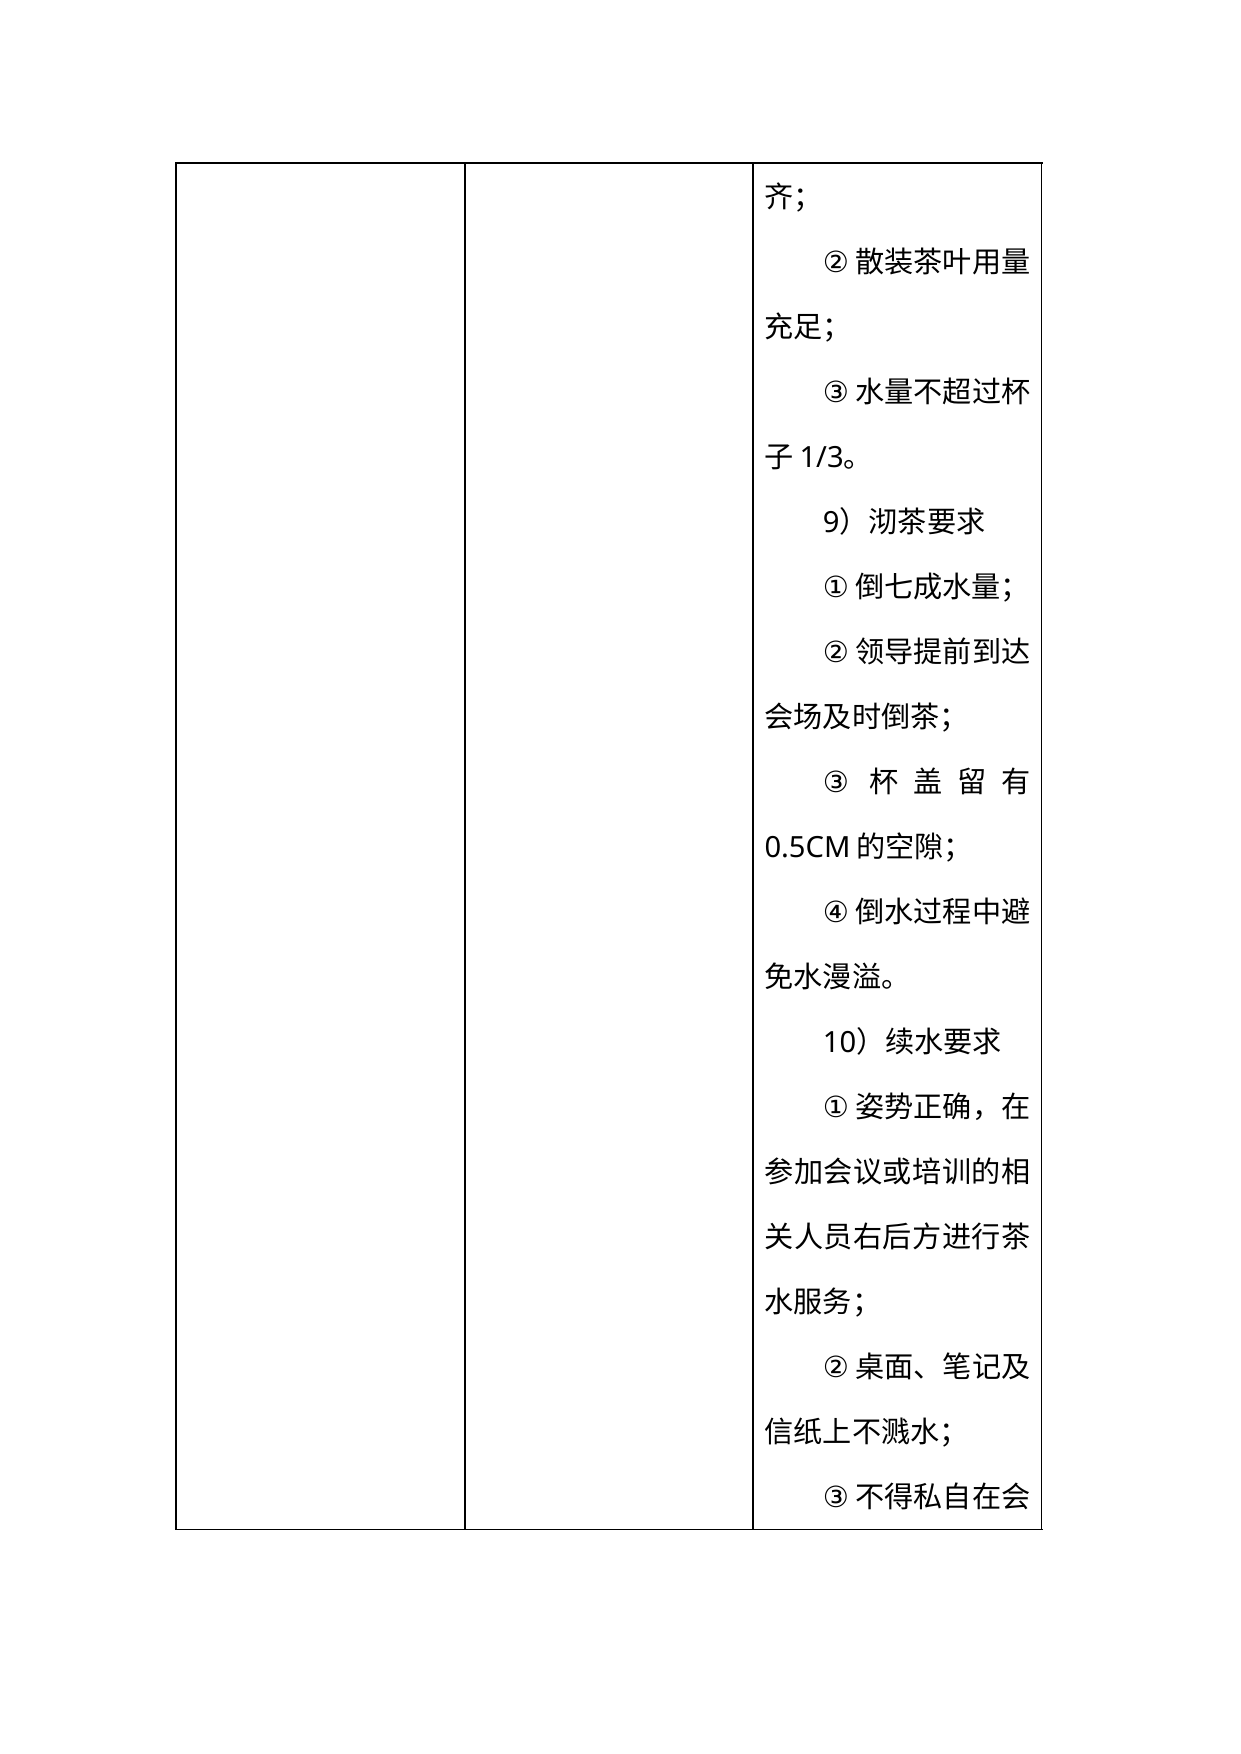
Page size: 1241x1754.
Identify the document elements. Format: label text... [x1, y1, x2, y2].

table_cell [466, 164, 752, 1528]
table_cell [754, 164, 1041, 1528]
table_cell 1 [177, 164, 464, 1528]
